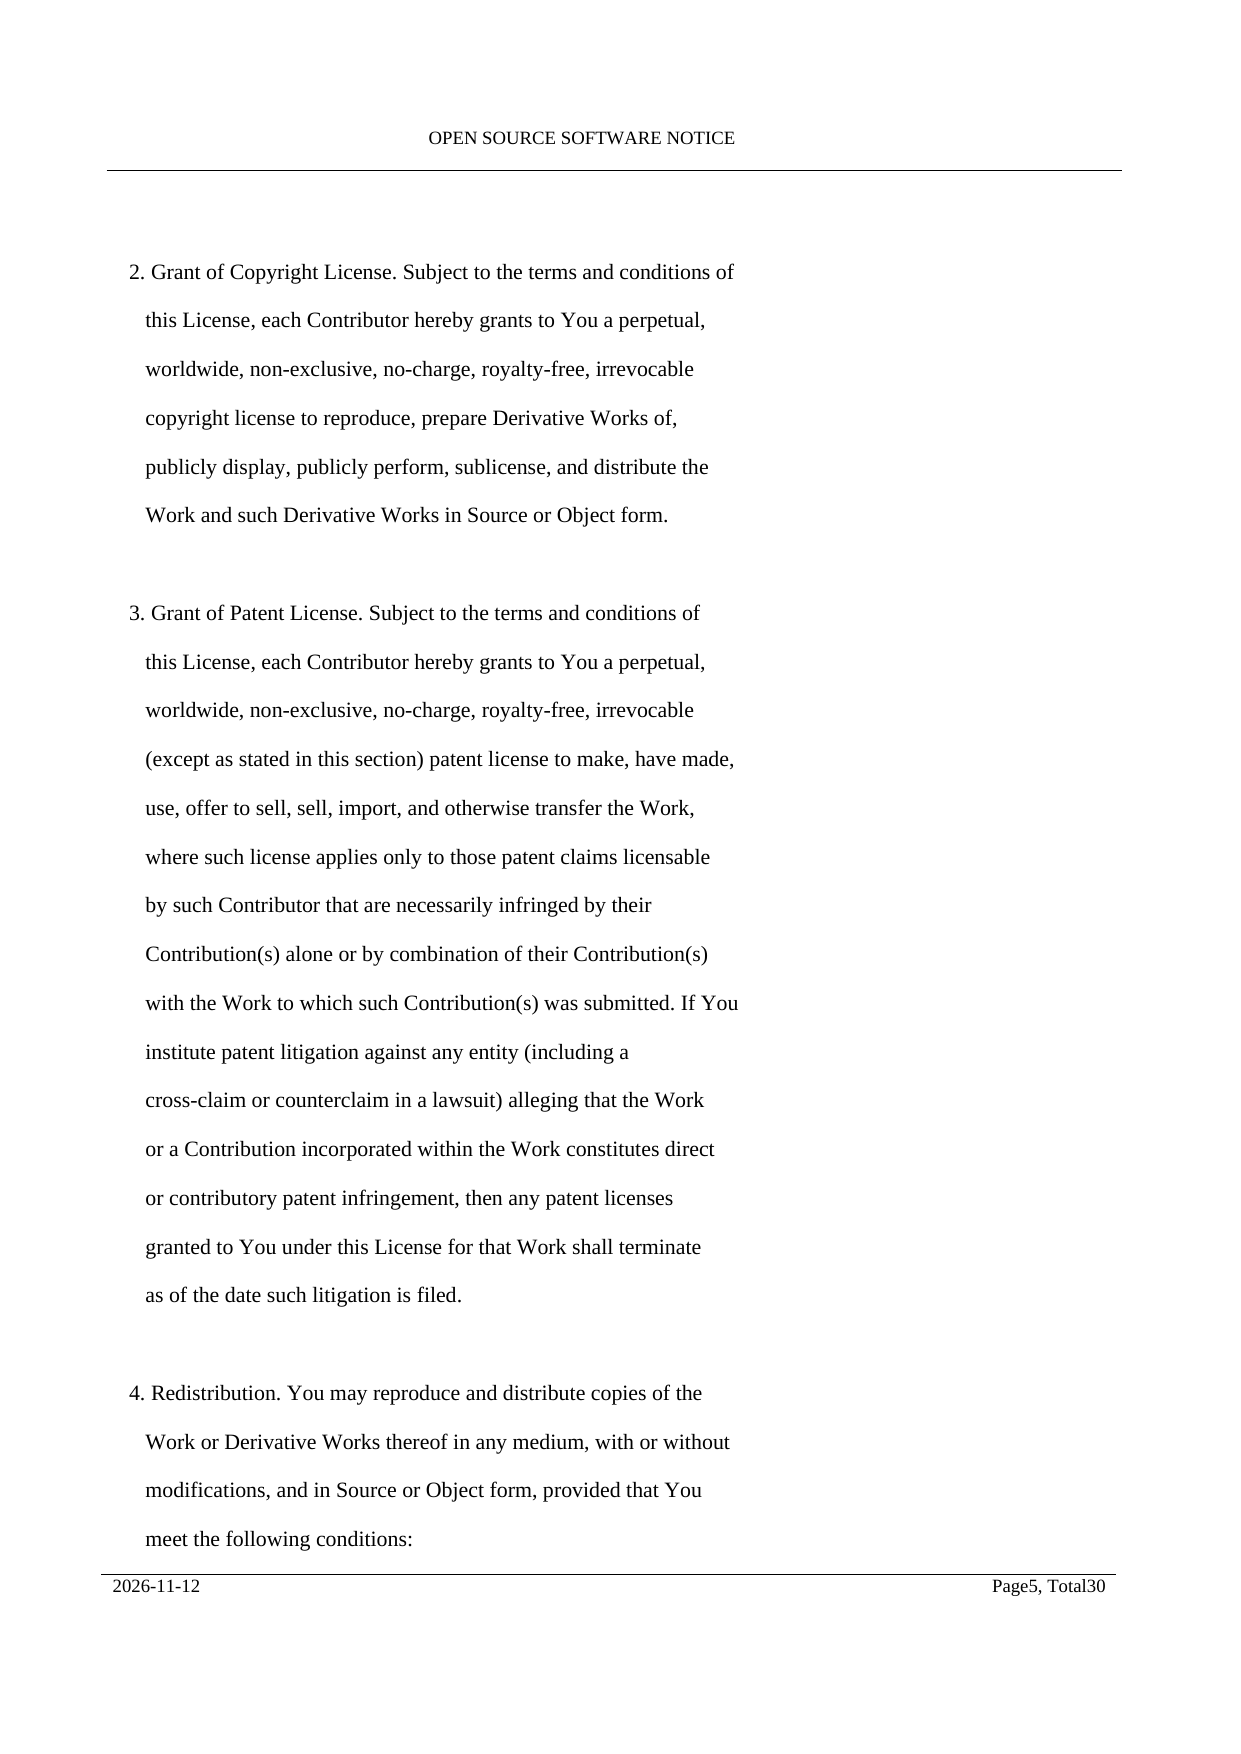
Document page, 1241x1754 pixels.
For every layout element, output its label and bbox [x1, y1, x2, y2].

text [112, 206, 1128, 1555]
